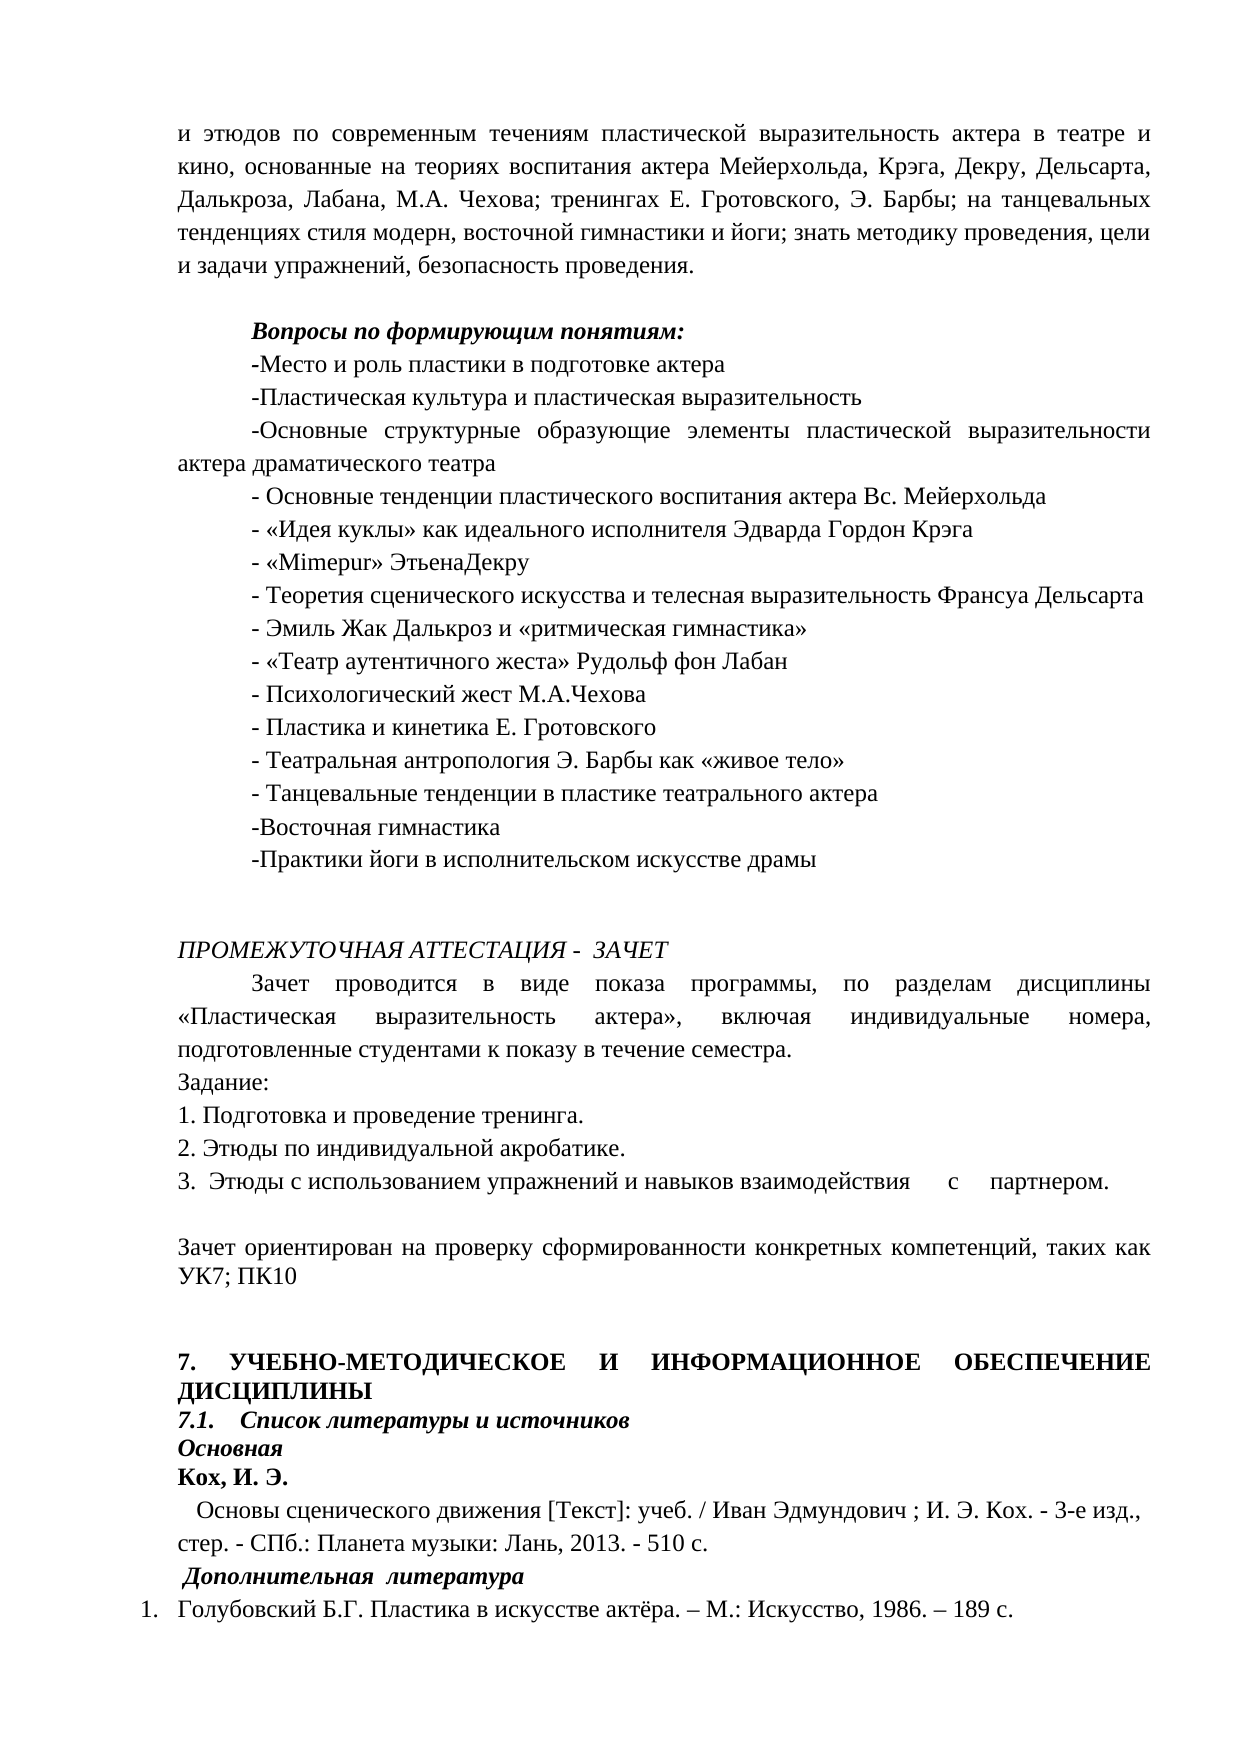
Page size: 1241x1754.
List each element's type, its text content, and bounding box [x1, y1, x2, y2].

list Голубовский Б.Г. Пластика в искусстве актёра. – М.: Искусство, 1986. – 189 с. [140, 1594, 1152, 1623]
text -Практики йоги в исполнительском искусстве драмы [177, 844, 1152, 873]
text - «Театр аутентичного жеста» Рудольф фон Лабан [177, 646, 1152, 675]
text 1. Подготовка и проведение тренинга. [177, 1100, 1152, 1129]
text -Пластическая культура и пластическая выразительность [177, 382, 1152, 411]
text 2. Этюды по индивидуальной акробатике. [177, 1133, 1152, 1162]
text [177, 118, 1152, 279]
text - Эмиль Жак Далькроз и «ритмическая гимнастика» [177, 613, 1152, 642]
text 3. Этюды с использованием упражнений и навыков взаимодействия с партнером. [177, 1166, 1152, 1195]
text 7. УЧЕБНО-МЕТОДИЧЕСКОЕ И ИНФОРМАЦИОННОЕ ОБЕСПЕЧЕНИЕ ДИСЦИПЛИНЫ [177, 1347, 1152, 1405]
text -Основные структурные образующие элементы пластической выразительности актера драматического театра [177, 415, 1152, 477]
text Задание: [177, 1067, 1152, 1096]
text - Танцевальные тенденции в пластике театрального актера [177, 778, 1152, 807]
text - «Mimepur» ЭтьенаДекру [177, 547, 1152, 576]
text 7.1. Список литературы и источников [177, 1405, 1152, 1433]
text - Пластика и кинетика Е. Гротовского [177, 712, 1152, 741]
text Основная [177, 1433, 1152, 1462]
text ПРОМЕЖУТОЧНАЯ АТТЕСТАЦИЯ - ЗАЧЕТ [177, 935, 1152, 964]
text -Восточная гимнастика [177, 812, 1152, 840]
text Кох, И. Э. Основы сценического движения [Текст]: учеб. / Иван Эдмундович ; И. Э. Кох. - 3-е изд., стер. - СПб.: Планета музыки: Лань, 2013. - 510 с. [177, 1462, 1152, 1557]
text -Место и роль пластики в подготовке актера [177, 349, 1152, 378]
text - Основные тенденции пластического воспитания актера Вс. Мейерхольда [177, 481, 1152, 510]
text - Психологический жест М.А.Чехова [177, 679, 1152, 708]
text Дополнительная литература [177, 1561, 1152, 1590]
text - Теоретия сценического искусства и телесная выразительность Франсуа Дельсарта [177, 580, 1152, 609]
text - Театральная антропология Э. Барбы как «живое тело» [177, 746, 1152, 774]
text - «Идея куклы» как идеального исполнителя Эдварда Гордон Крэга [177, 514, 1152, 543]
text Зачет ориентирован на проверку сформированности конкретных компетенций, таких как УК7; ПК10 [177, 1232, 1152, 1290]
text Зачет проводится в виде показа программы, по разделам дисциплины «Пластическая выразительность актера», включая индивидуальные номера, подготовленные студентами к показу в течение семестра. [177, 968, 1152, 1063]
text Вопросы по формирующим понятиям: [177, 316, 1152, 345]
